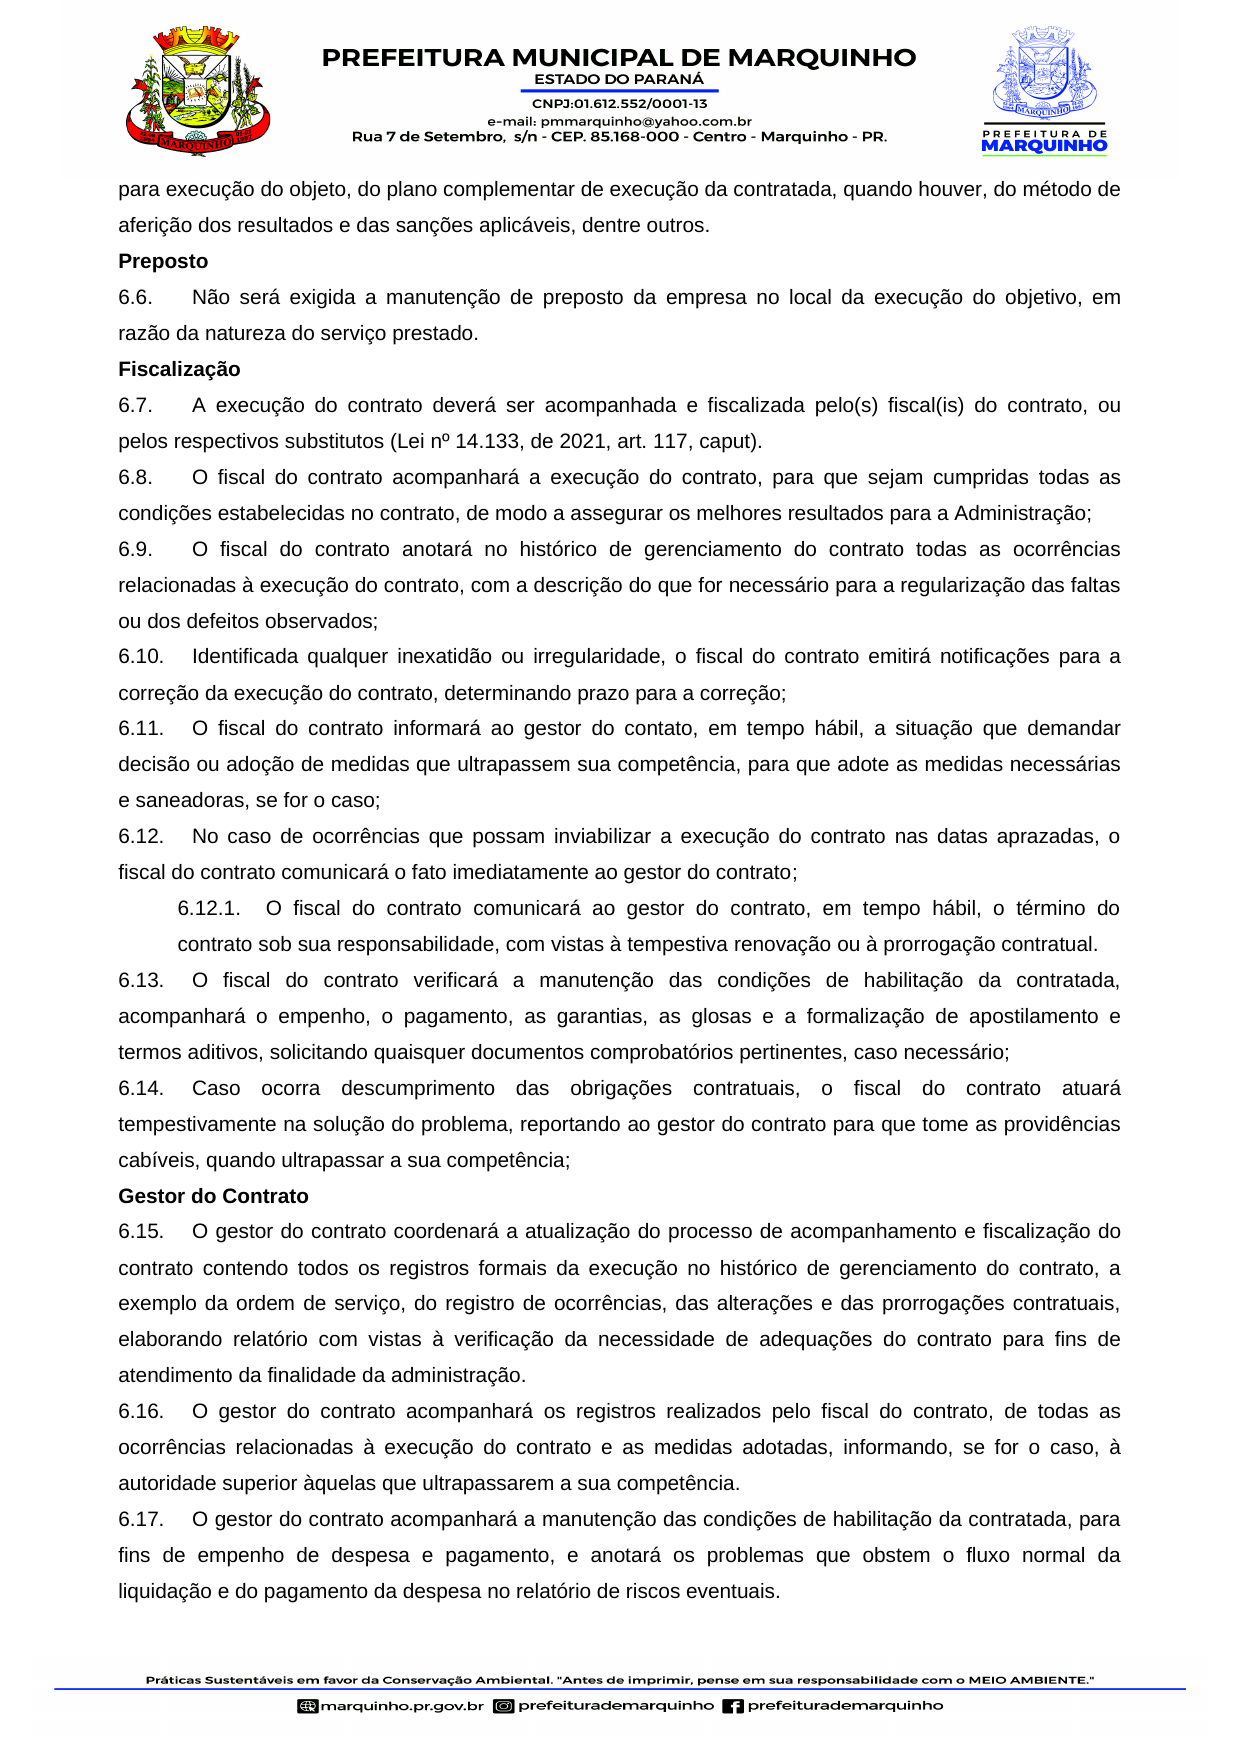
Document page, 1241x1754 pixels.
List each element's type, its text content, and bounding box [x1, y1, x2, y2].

text Preposto [118, 249, 1122, 273]
text O fiscal do contrato informará ao gestor do contato, em tempo hábil, a situação que demandar decisão ou adoção de medidas que ultrapassem sua competência, para que adote as medidas necessárias e saneadoras, se for o caso; [118, 716, 1122, 812]
text O gestor do contrato acompanhará a manutenção das condições de habilitação da contratada, para fins de empenho de despesa e pagamento, e anotará os problemas que obstem o fluxo normal da liquidação e do pagamento da despesa no relatório de riscos eventuais. [118, 1507, 1122, 1603]
text Fiscalização [118, 357, 1122, 381]
picture [30, 1650, 1210, 1737]
picture [59, 1, 1179, 178]
text O fiscal do contrato verificará a manutenção das condições de habilitação da contratada, acompanhará o empenho, o pagamento, as garantias, as glosas e a formalização de apostilamento e termos aditivos, solicitando quaisquer documentos comprobatórios pertinentes, caso necessário; [118, 968, 1122, 1064]
text Caso ocorra descumprimento das obrigações contratuais, o fiscal do contrato atuará tempestivamente na solução do problema, reportando ao gestor do contrato para que tome as providências cabíveis, quando ultrapassar a sua competência; [118, 1076, 1122, 1171]
text Identificada qualquer inexatidão ou irregularidade, o fiscal do contrato emitirá notificações para a correção da execução do contrato, determinando prazo para a correção; [118, 644, 1122, 704]
text No caso de ocorrências que possam inviabilizar a execução do contrato nas datas aprazadas, o fiscal do contrato comunicará o fato imediatamente ao gestor do contrato; [118, 824, 1122, 884]
text Gestor do Contrato [118, 1183, 1122, 1207]
text O gestor do contrato acompanhará os registros realizados pelo fiscal do contrato, de todas as ocorrências relacionadas à execução do contrato e as medidas adotadas, informando, se for o caso, à autoridade superior àquelas que ultrapassarem a sua competência. [118, 1399, 1122, 1495]
text O fiscal do contrato comunicará ao gestor do contrato, em tempo hábil, o término do contrato sob sua responsabilidade, com vistas à tempestiva renovação ou à prorrogação contratual. [177, 896, 1122, 956]
text O gestor do contrato coordenará a atualização do processo de acompanhamento e fiscalização do contrato contendo todos os registros formais da execução no histórico de gerenciamento do contrato, a exemplo da ordem de serviço, do registro de ocorrências, das alterações e das prorrogações contratuais, elaborando relatório com vistas à verificação da necessidade de adequações do contrato para fins de atendimento da finalidade da administração. [118, 1219, 1122, 1387]
text A execução do contrato deverá ser acompanhada e fiscalizada pelo(s) fiscal(is) do contrato, ou pelos respectivos substitutos (Lei nº 14.133, de 2021, art. 117, caput). [118, 393, 1122, 453]
text O fiscal do contrato acompanhará a execução do contrato, para que sejam cumpridas todas as condições estabelecidas no contrato, de modo a assegurar os melhores resultados para a Administração; [118, 465, 1122, 524]
text Não será exigida a manutenção de preposto da empresa no local da execução do objetivo, em razão da natureza do serviço prestado. [118, 285, 1122, 345]
text O fiscal do contrato anotará no histórico de gerenciamento do contrato todas as ocorrências relacionadas à execução do contrato, com a descrição do que for necessário para a regularização das faltas ou dos defeitos observados; [118, 537, 1122, 632]
